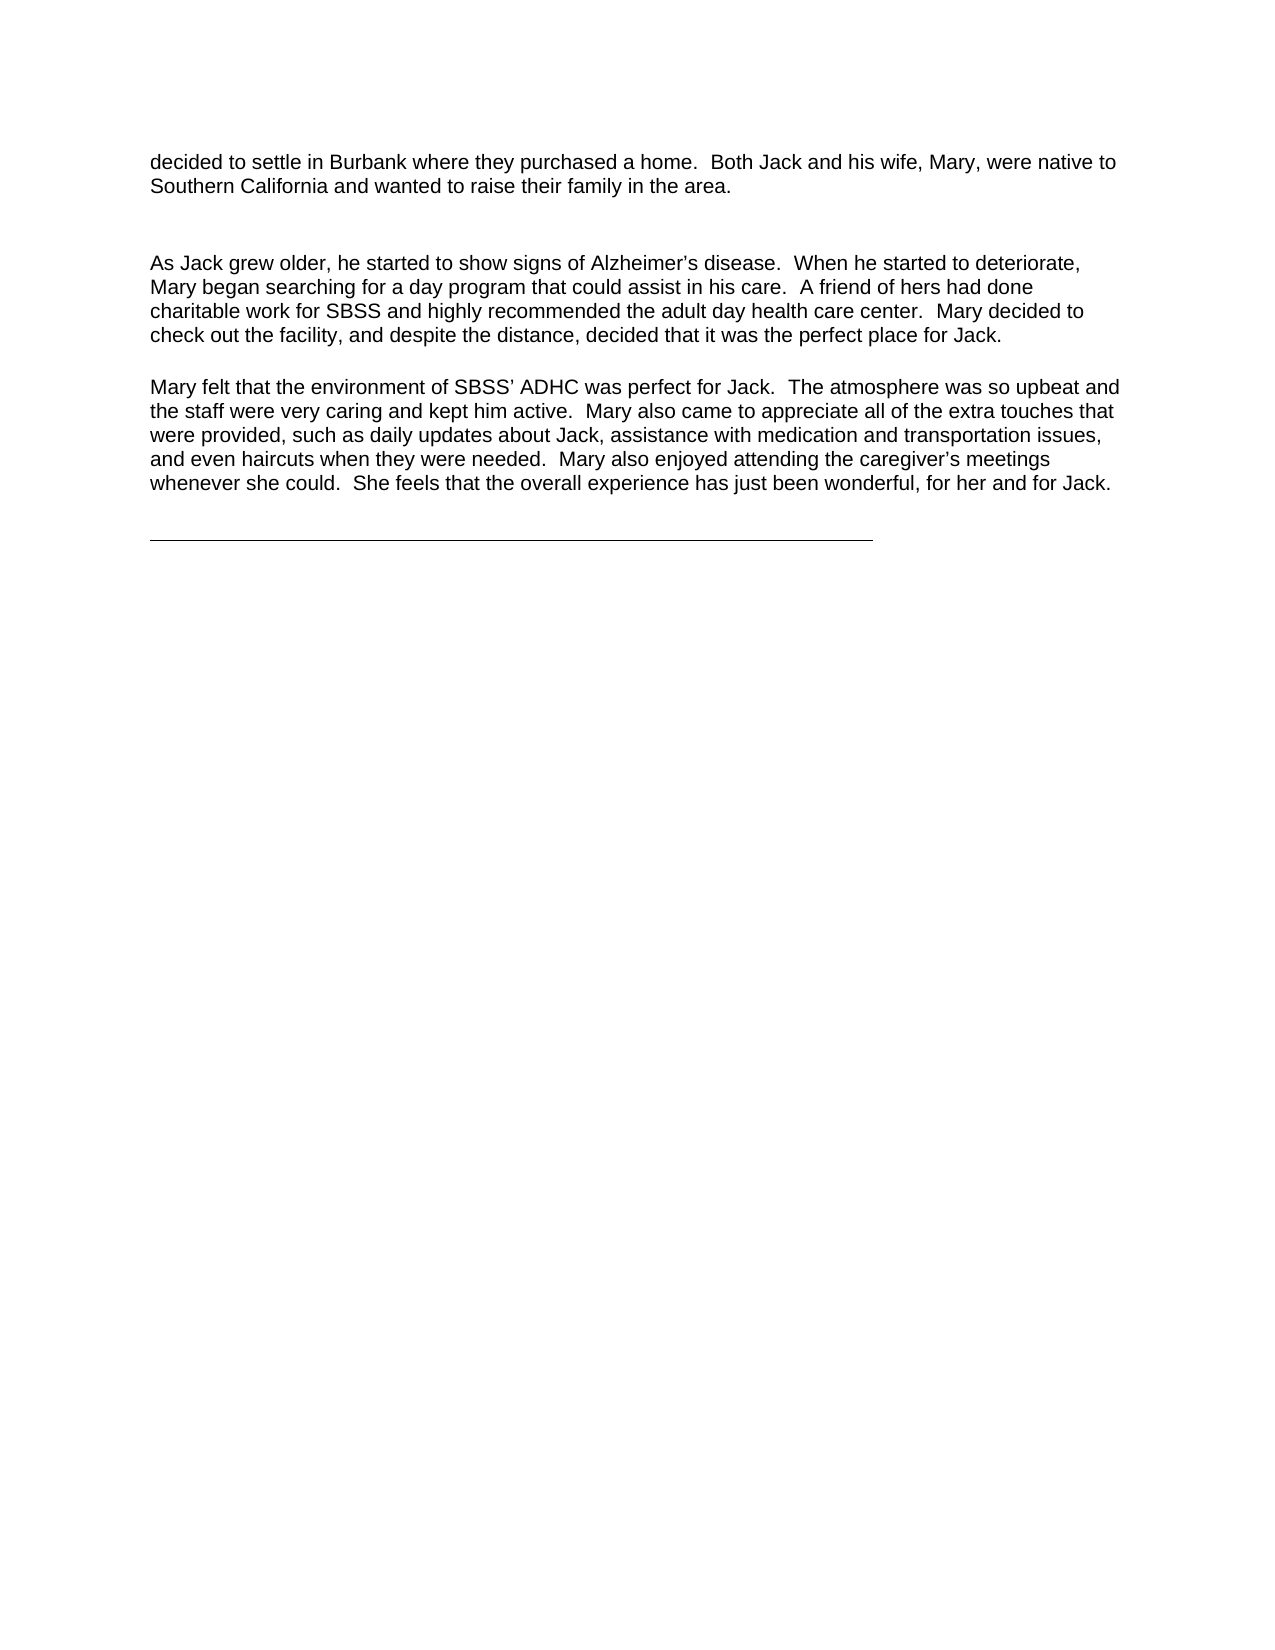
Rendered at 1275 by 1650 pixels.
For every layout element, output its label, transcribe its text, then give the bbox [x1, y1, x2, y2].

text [150, 150, 1125, 198]
text Mary felt that the environment of SBSS’ ADHC was perfect for Jack. The atmosphere was so upbeat and the staff were very caring and kept him active. Mary also came to appreciate all of the extra touches that were provided, such as daily updates about Jack, assistance with medication and transportation issues, and even haircuts when they were needed. Mary also enjoyed attending the caregiver’s meetings whenever she could. She feels that the overall experience has just been wonderful, for her and for Jack. [150, 375, 1125, 495]
text As Jack grew older, he started to show signs of Alzheimer’s disease. When he started to deteriorate, Mary began searching for a day program that could assist in his care. A friend of hers had done charitable work for SBSS and highly recommended the adult day health care center. Mary decided to check out the facility, and despite the distance, decided that it was the perfect place for Jack. [150, 251, 1125, 346]
